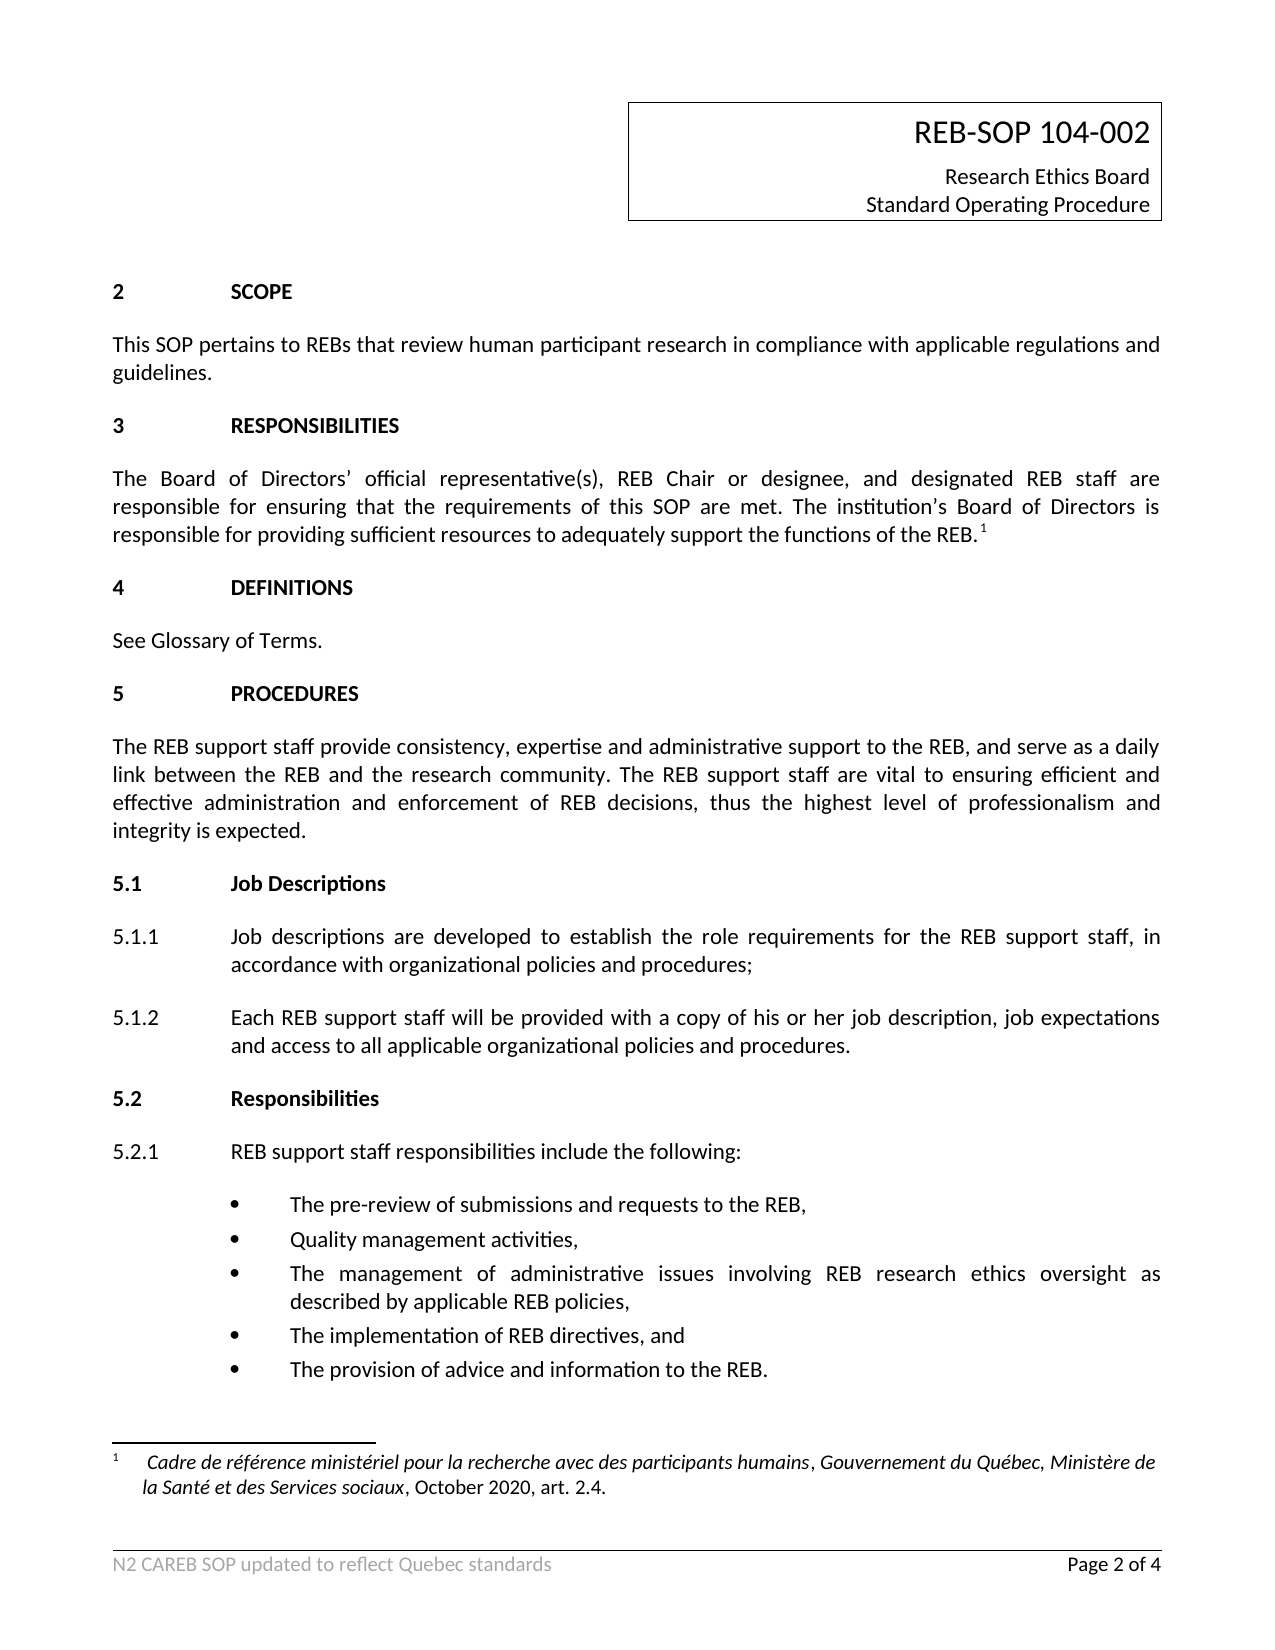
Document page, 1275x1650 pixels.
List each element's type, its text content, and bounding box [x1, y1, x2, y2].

subtitle Job Descriptions [112, 869, 1162, 897]
text The pre-review of submissions and requests to the REB, [231, 1190, 1162, 1218]
subtitle Responsibilities [112, 1084, 1162, 1112]
subtitle Job descriptions are developed to establish the role requirements for the REB support staff, in accordance with organizational policies and procedures; [112, 922, 1162, 978]
text The Board of Directors’ official representative(s), REB Chair or designee, and designated REB staff are responsible for ensuring that the requirements of this SOP are met. The institution’s Board of Directors is responsible for providing sufficient resources to adequately support the functions of the REB. [112, 464, 1162, 548]
text This SOP pertains to REBs that review human participant research in compliance with applicable regulations and guidelines. [112, 330, 1162, 386]
subtitle REB support staff responsibilities include the following: [112, 1137, 1162, 1165]
text The provision of advice and information to the REB. [231, 1356, 1162, 1383]
subtitle Responsibilities [112, 411, 1162, 439]
text The REB support staff provide consistency, expertise and administrative support to the REB, and serve as a daily link between the REB and the research community. The REB support staff are vital to ensuring efficient and effective administration and enforcement of REB decisions, thus the highest level of professionalism and integrity is expected. [112, 732, 1162, 844]
text See Glossary of Terms. [112, 626, 1162, 654]
subtitle Definitions [112, 573, 1162, 601]
text The management of administrative issues involving REB research ethics oversight as described by applicable REB policies, [231, 1259, 1162, 1315]
text Quality management activities, [231, 1225, 1162, 1253]
text The implementation of REB directives, and [231, 1321, 1162, 1349]
subtitle Scope [112, 277, 1162, 305]
subtitle Procedures [112, 679, 1162, 707]
subtitle Each REB support staff will be provided with a copy of his or her job description, job expectations and access to all applicable organizational policies and procedures. [112, 1003, 1162, 1059]
